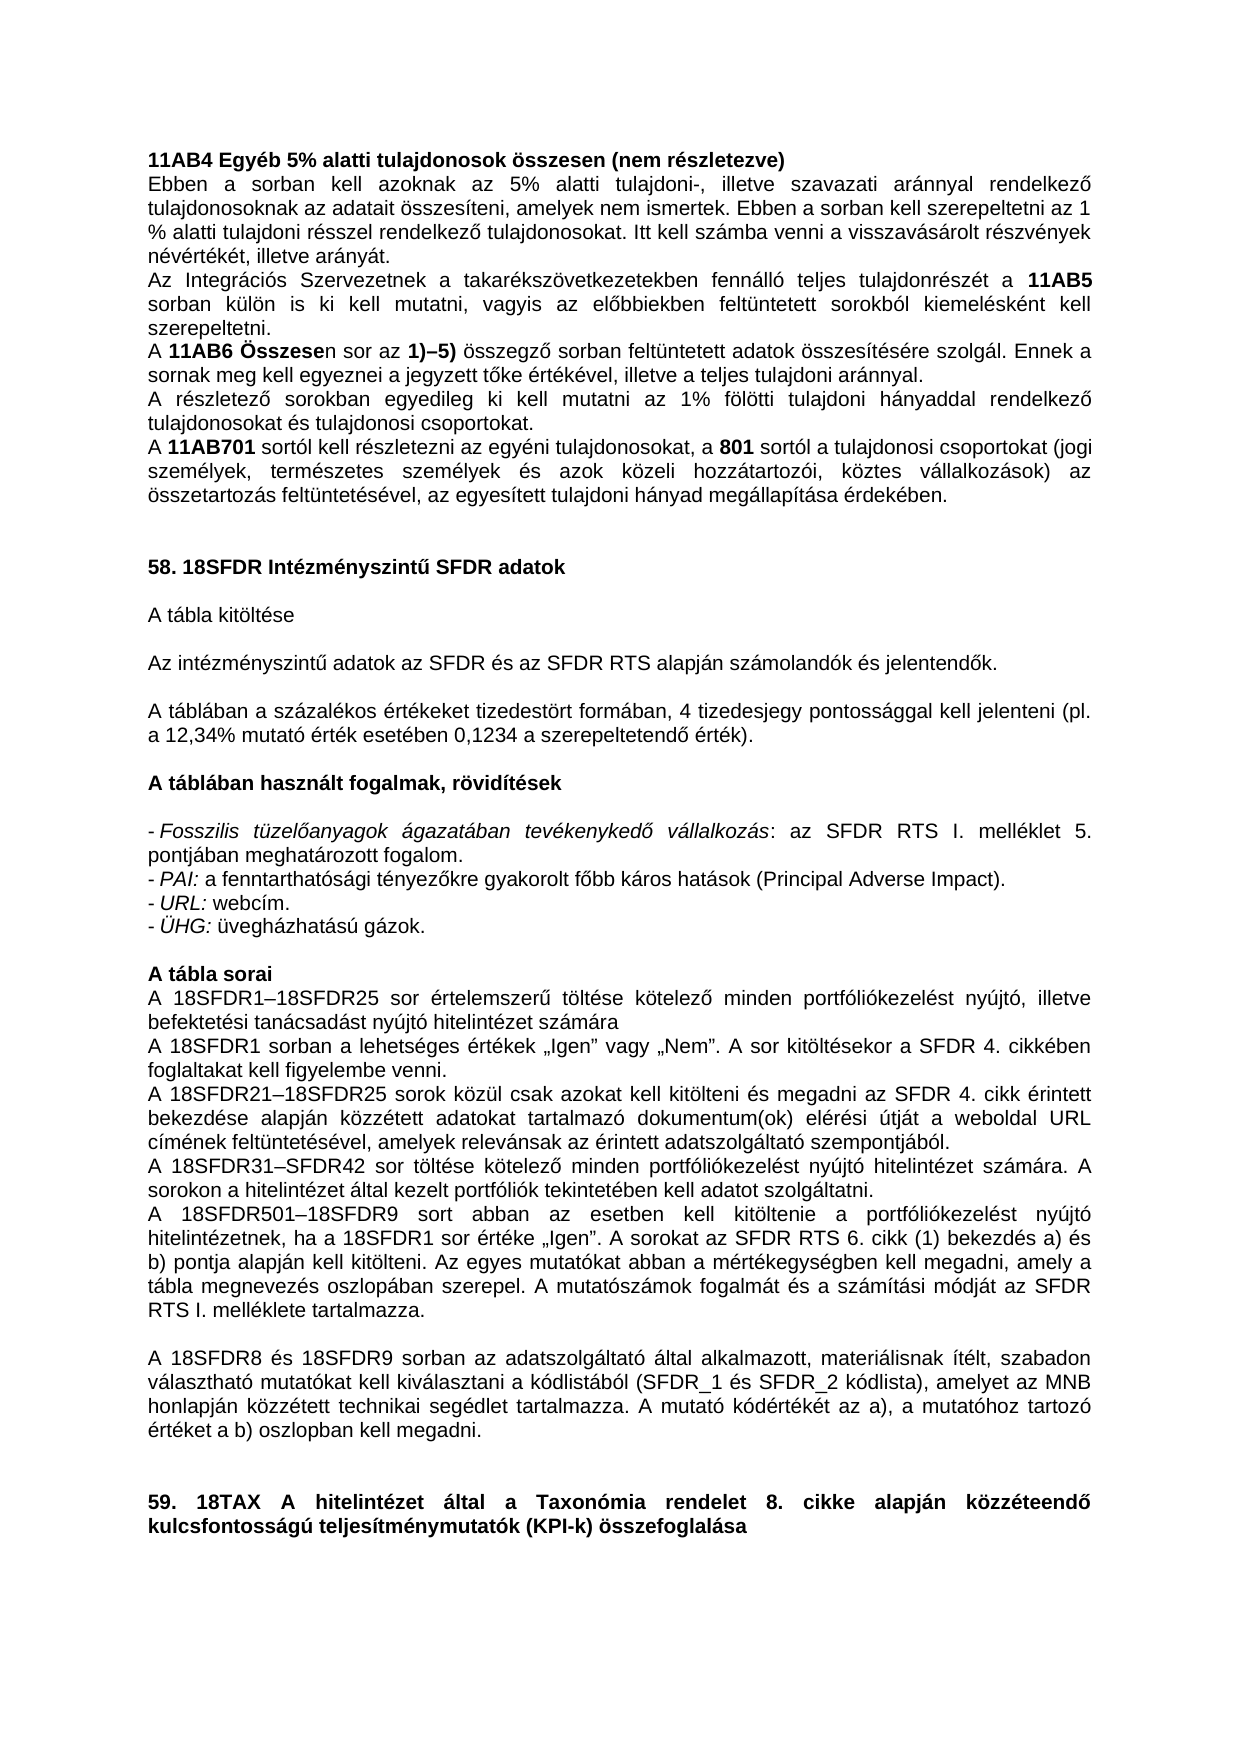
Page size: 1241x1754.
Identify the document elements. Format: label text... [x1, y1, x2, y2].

subtitle 59. 18TAX A hitelintézet által a Taxonómia rendelet 8. cikke alapján közzéteendő kulcsfontosságú teljesítménymutatók (KPI-k) összefoglalása [148, 1489, 1093, 1537]
text - URL: webcím. [148, 890, 1093, 914]
text A 18SFDR21–18SFDR25 sorok közül csak azokat kell kitölteni és megadni az SFDR 4. cikk érintett bekezdése alapján közzétett adatokat tartalmazó dokumentum(ok) elérési útját a weboldal URL címének feltüntetésével, amelyek relevánsak az érintett adatszolgáltató szempontjából. [148, 1082, 1093, 1154]
text A tábla sorai [148, 962, 1093, 986]
text - Fosszilis tüzelőanyagok ágazatában tevékenykedő vállalkozás: az SFDR RTS I. melléklet 5. pontjában meghatározott fogalom. [148, 818, 1093, 866]
text A 11AB6 Összesen sor az 1)–5) összegző sorban feltüntetett adatok összesítésére szolgál. Ennek a sornak meg kell egyeznei a jegyzett tőke értékével, illetve a teljes tulajdoni aránnyal. [148, 339, 1093, 387]
subtitle 58. 18SFDR Intézményszintű SFDR adatok [148, 555, 1093, 579]
text A 18SFDR8 és 18SFDR9 sorban az adatszolgáltató által alkalmazott, materiálisnak ítélt, szabadon választható mutatókat kell kiválasztani a kódlistából (SFDR_1 és SFDR_2 kódlista), amelyet az MNB honlapján közzétett technikai segédlet tartalmazza. A mutató kódértékét az a), a mutatóhoz tartozó értéket a b) oszlopban kell megadni. [148, 1346, 1093, 1441]
text A 18SFDR1 sorban a lehetséges értékek „Igen” vagy „Nem”. A sor kitöltésekor a SFDR 4. cikkében foglaltakat kell figyelembe venni. [148, 1034, 1093, 1082]
text Az intézményszintű adatok az SFDR és az SFDR RTS alapján számolandók és jelentendők. [148, 651, 1093, 675]
text Az Integrációs Szervezetnek a takarékszövetkezetekben fennálló teljes tulajdonrészét a 11AB5 sorban külön is ki kell mutatni, vagyis az előbbiekben feltüntetett sorokból kiemelésként kell szerepeltetni. [148, 267, 1093, 339]
text 11AB4 Egyéb 5% alatti tulajdonosok összesen (nem részletezve) [148, 148, 1093, 172]
text A 11AB701 sortól kell részletezni az egyéni tulajdonosokat, a 801 sortól a tulajdonosi csoportokat (jogi személyek, természetes személyek és azok közeli hozzátartozói, köztes vállalkozások) az összetartozás feltüntetésével, az egyesített tulajdoni hányad megállapítása érdekében. [148, 435, 1093, 507]
text A táblában használt fogalmak, rövidítések [148, 771, 1093, 794]
text A 18SFDR501–18SFDR9 sort abban az esetben kell kitöltenie a portfóliókezelést nyújtó hitelintézetnek, ha a 18SFDR1 sor értéke „Igen”. A sorokat az SFDR RTS 6. cikk (1) bekezdés a) és b) pontja alapján kell kitölteni. Az egyes mutatókat abban a mértékegységben kell megadni, amely a tábla megnevezés oszlopában szerepel. A mutatószámok fogalmát és a számítási módját az SFDR RTS I. melléklete tartalmazza. [148, 1202, 1093, 1322]
text - PAI: a fenntarthatósági tényezőkre gyakorolt főbb káros hatások (Principal Adverse Impact). [148, 866, 1093, 890]
text A részletező sorokban egyedileg ki kell mutatni az 1% fölötti tulajdoni hányaddal rendelkező tulajdonosokat és tulajdonosi csoportokat. [148, 387, 1093, 435]
text A tábla kitöltése [148, 603, 1093, 627]
text - ÜHG: üvegházhatású gázok. [148, 914, 1093, 938]
text A 18SFDR1–18SFDR25 sor értelemszerű töltése kötelező minden portfóliókezelést nyújtó, illetve befektetési tanácsadást nyújtó hitelintézet számára [148, 986, 1093, 1034]
text A táblában a százalékos értékeket tizedestört formában, 4 tizedesjegy pontossággal kell jelenteni (pl. a 12,34% mutató érték esetében 0,1234 a szerepeltetendő érték). [148, 699, 1093, 747]
text Ebben a sorban kell azoknak az 5% alatti tulajdoni-, illetve szavazati aránnyal rendelkező tulajdonosoknak az adatait összesíteni, amelyek nem ismertek. Ebben a sorban kell szerepeltetni az 1 % alatti tulajdoni résszel rendelkező tulajdonosokat. Itt kell számba venni a visszavásárolt részvények névértékét, illetve arányát. [148, 172, 1093, 267]
text A 18SFDR31–SFDR42 sor töltése kötelező minden portfóliókezelést nyújtó hitelintézet számára. A sorokon a hitelintézet által kezelt portfóliók tekintetében kell adatot szolgáltatni. [148, 1154, 1093, 1202]
